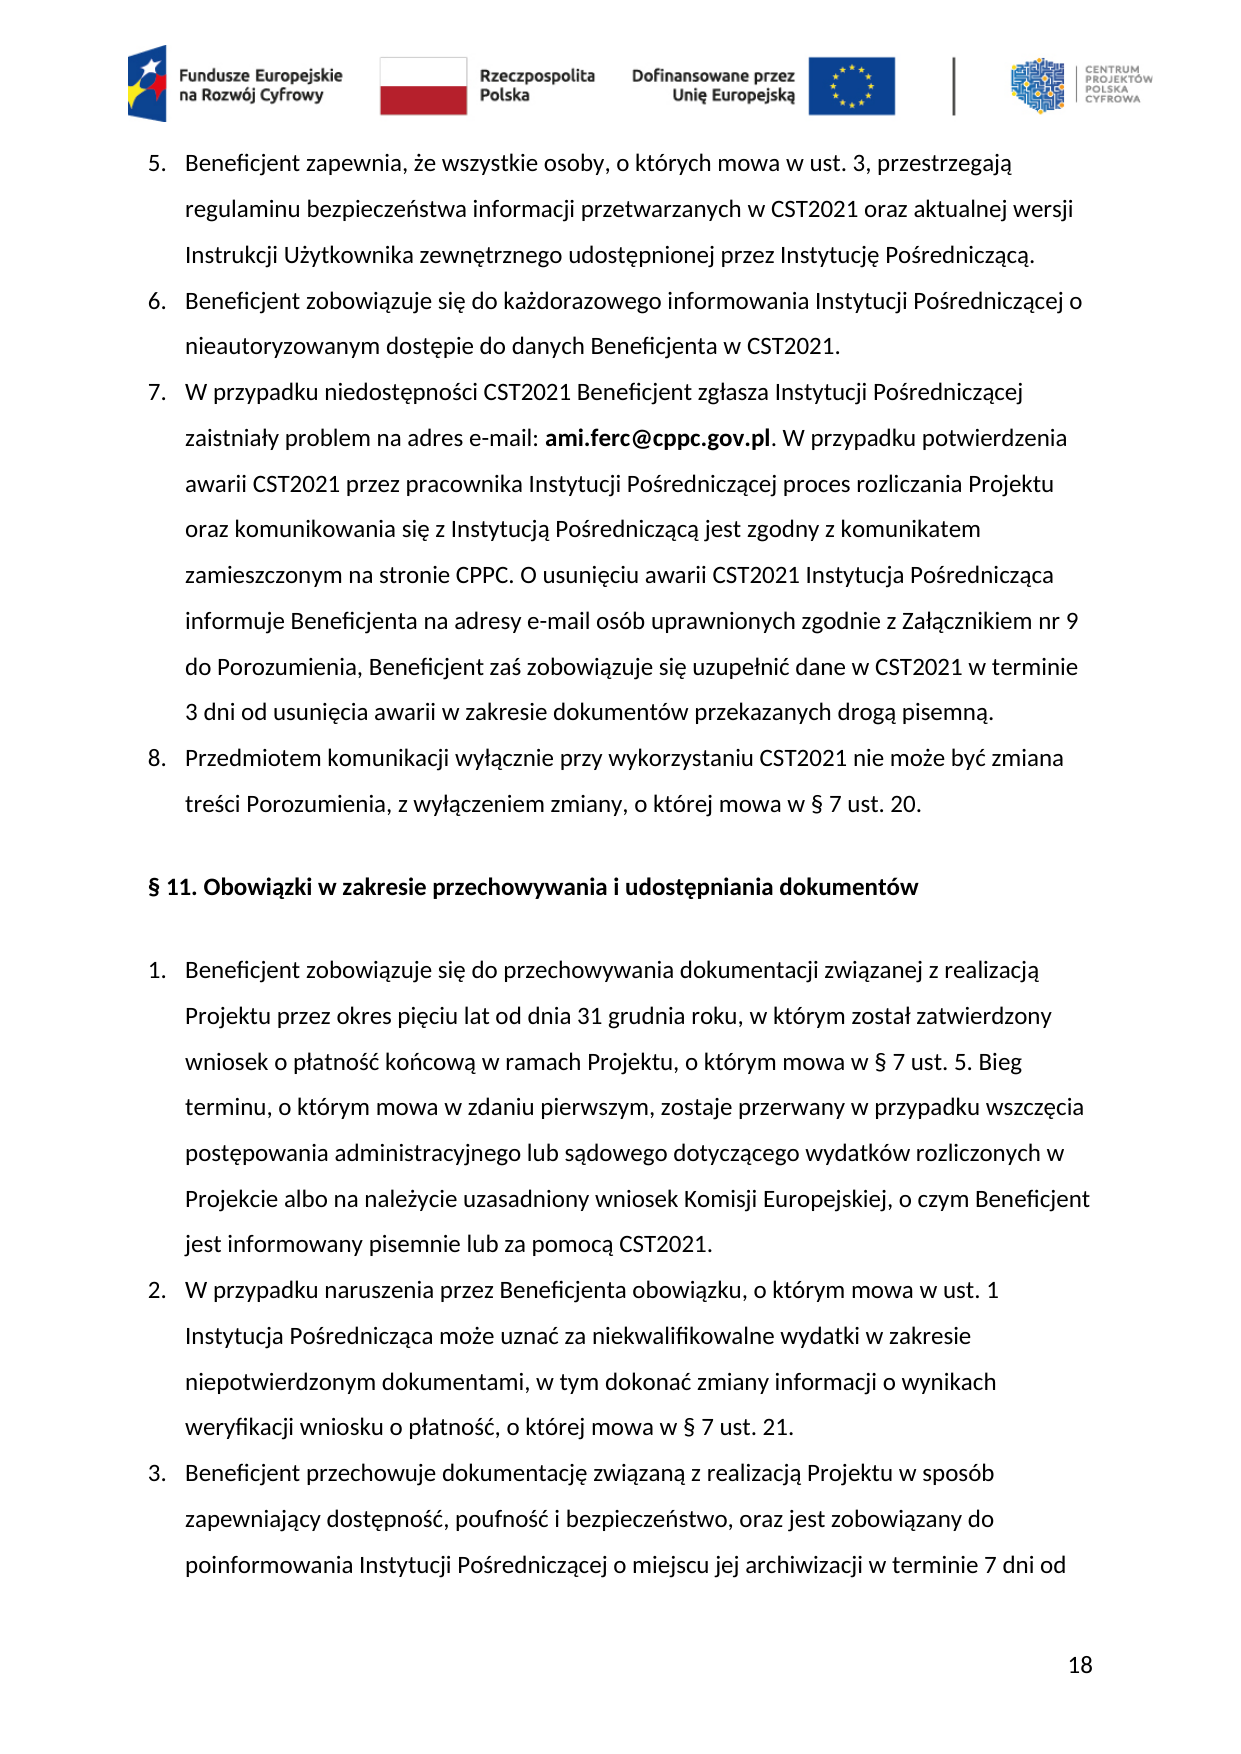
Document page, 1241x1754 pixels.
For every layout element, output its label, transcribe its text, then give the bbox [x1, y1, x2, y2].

list W przypadku naruszenia przez Beneficjenta obowiązku, o którym mowa w ust. 1 Instytucja Pośrednicząca może uznać za niekwalifikowalne wydatki w zakresie niepotwierdzonym dokumentami, w tym dokonać zmiany informacji o wynikach weryfikacji wniosku o płatność, o której mowa w § 7 ust. 21. [148, 1274, 1093, 1442]
list Przedmiotem komunikacji wyłącznie przy wykorzystaniu CST2021 nie może być zmiana treści Porozumienia, z wyłączeniem zmiany, o której mowa w § 7 ust. 20. [148, 742, 1093, 818]
list Beneficjent zobowiązuje się do przechowywania dokumentacji związanej z realizacją Projektu przez okres pięciu lat od dnia 31 grudnia roku, w którym został zatwierdzony wniosek o płatność końcową w ramach Projektu, o którym mowa w § 7 ust. 5. Bieg terminu, o którym mowa w zdaniu pierwszym, zostaje przerwany w przypadku wszczęcia postępowania administracyjnego lub sądowego dotyczącego wydatków rozliczonych w Projekcie albo na należycie uzasadniony wniosek Komisji Europejskiej, o czym Beneficjent jest informowany pisemnie lub za pomocą CST2021. [148, 954, 1093, 1259]
picture [128, 45, 1153, 122]
list W przypadku niedostępności CST2021 Beneficjent zgłasza Instytucji Pośredniczącej zaistniały problem na adres e-mail: ami.ferc@cppc.gov.pl. W przypadku potwierdzenia awarii CST2021 przez pracownika Instytucji Pośredniczącej proces rozliczania Projektu oraz komunikowania się z Instytucją Pośredniczącą jest zgodny z komunikatem zamieszczonym na stronie CPPC. O usunięciu awarii CST2021 Instytucja Pośrednicząca informuje Beneficjenta na adresy e-mail osób uprawnionych zgodnie z Załącznikiem nr 9 do Porozumienia, Beneficjent zaś zobowiązuje się uzupełnić dane w CST2021 w terminie 3 dni od usunięcia awarii w zakresie dokumentów przekazanych drogą pisemną. [148, 376, 1093, 727]
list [148, 1457, 1093, 1579]
list Beneficjent zapewnia, że wszystkie osoby, o których mowa w ust. 3, przestrzegają regulaminu bezpieczeństwa informacji przetwarzanych w CST2021 oraz aktualnej wersji Instrukcji Użytkownika zewnętrznego udostępnionej przez Instytucję Pośredniczącą. [148, 148, 1093, 269]
list Beneficjent zobowiązuje się do każdorazowego informowania Instytucji Pośredniczącej o nieautoryzowanym dostępie do danych Beneficjenta w CST2021. [148, 285, 1093, 361]
subtitle § 11. Obowiązki w zakresie przechowywania i udostępniania dokumentów [148, 871, 1093, 902]
